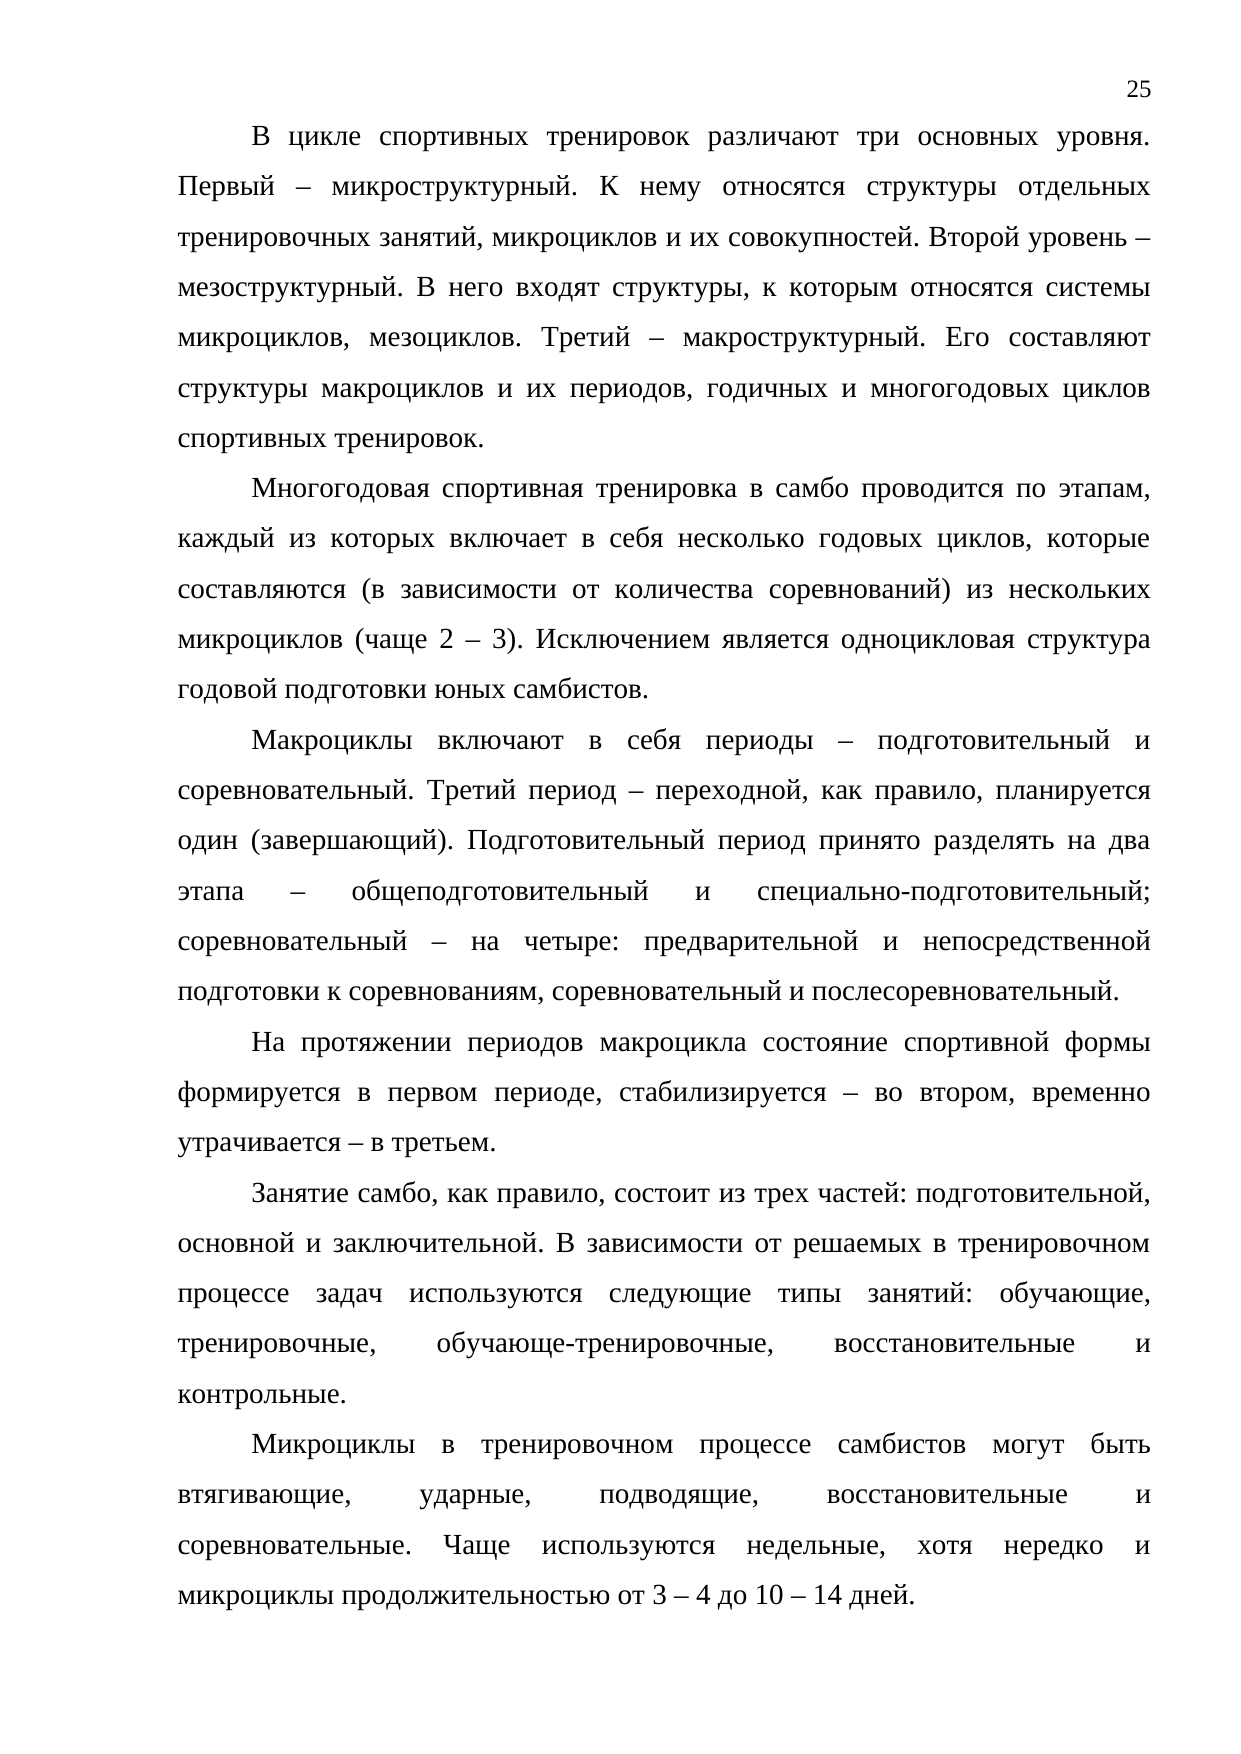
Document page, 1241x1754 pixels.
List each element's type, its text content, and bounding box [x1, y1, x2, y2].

text Занятие самбо, как правило, состоит из трех частей: подготовительной, основной и заключительной. В зависимости от решаемых в тренировочном процессе задач используются следующие типы занятий: обучающие, тренировочные, обучающе-тренировочные, восстановительные и контрольные. [177, 1175, 1152, 1409]
text Макроциклы включают в себя периоды – подготовительный и соревновательный. Третий период – переходной, как правило, планируется один (завершающий). Подготовительный период принято разделять на два этапа – общеподготовительный и специально-подготовительный; соревновательный – на четыре: предварительной и непосредственной подготовки к соревнованиям, соревновательный и послесоревновательный. [177, 722, 1152, 1007]
text В цикле спортивных тренировок различают три основных уровня. Первый – микроструктурный. К нему относятся структуры отдельных тренировочных занятий, микроциклов и их совокупностей. Второй уровень – мезоструктурный. В него входят структуры, к которым относятся системы микроциклов, мезоциклов. Третий – макроструктурный. Его составляют структуры макроциклов и их периодов, годичных и многогодовых циклов спортивных тренировок. [177, 118, 1152, 453]
text На протяжении периодов макроцикла состояние спортивной формы формируется в первом периоде, стабилизируется – во втором, временно утрачивается – в третьем. [177, 1024, 1152, 1158]
text Микроциклы в тренировочном процессе самбистов могут быть втягивающие, ударные, подводящие, восстановительные и соревновательные. Чаще используются недельные, хотя нередко и микроциклы продолжительностью от 3 – 4 до 10 – 14 дней. [177, 1426, 1152, 1611]
text Многогодовая спортивная тренировка в самбо проводится по этапам, каждый из которых включает в себя несколько годовых циклов, которые составляются (в зависимости от количества соревнований) из нескольких микроциклов (чаще 2 – 3). Исключением является одноцикловая структура годовой подготовки юных самбистов. [177, 470, 1152, 705]
